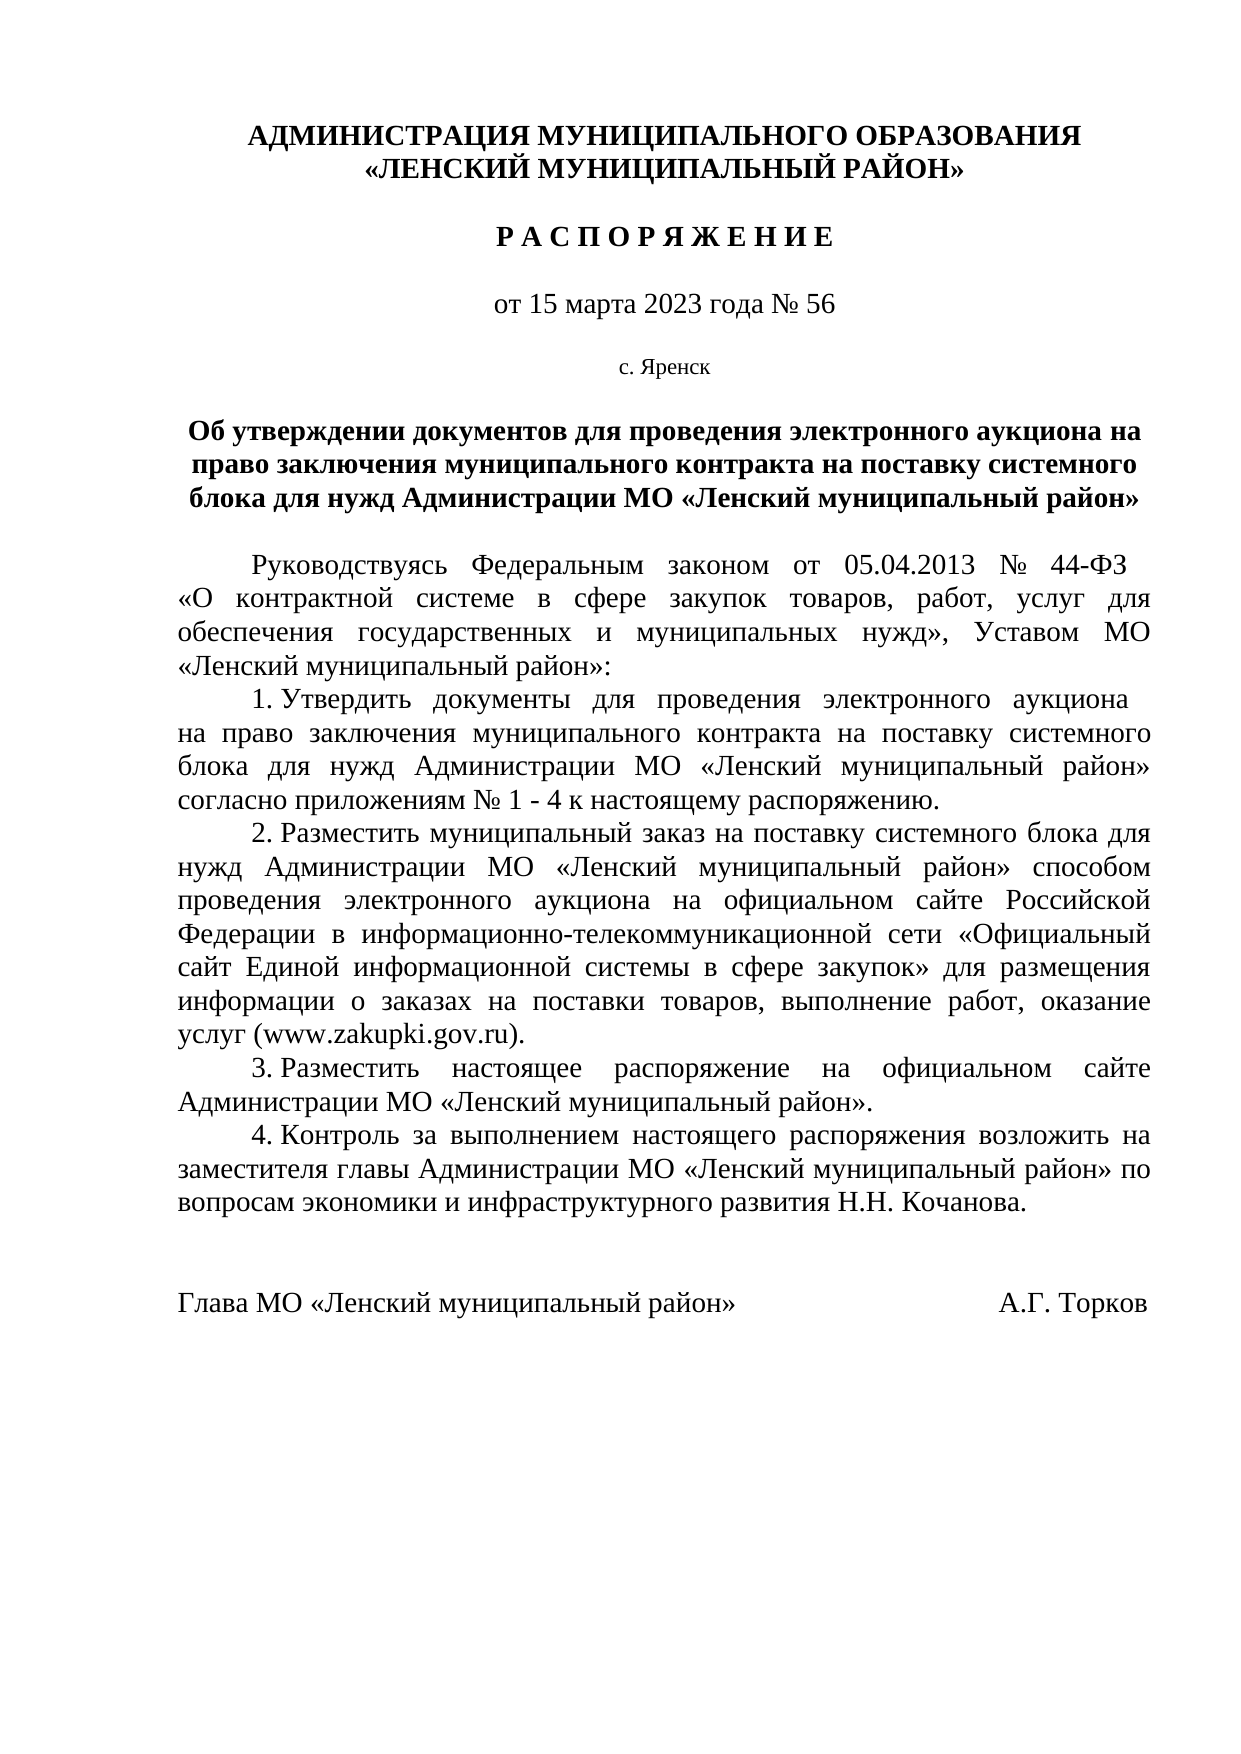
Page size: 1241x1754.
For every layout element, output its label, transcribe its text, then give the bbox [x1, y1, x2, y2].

list Разместить настоящее распоряжение на официальном сайте Администрации МО «Ленский муниципальный район». [177, 1050, 1152, 1117]
table_header Об утверждении документов для проведения электронного аукциона на право заключения муниципального контракта на поставку системного блока для нужд Администрации МО «Ленский муниципальный район» [166, 413, 1163, 513]
subtitle АДМИНИСТРАЦИЯ МУНИЦИПАЛЬНОГО ОБРАЗОВАНИЯ [177, 118, 1152, 152]
list Разместить муниципальный заказ на поставку системного блока для нужд Администрации МО «Ленский муниципальный район» способом проведения электронного аукциона на официальном сайте Российской Федерации в информационно-телекоммуникационной сети «Официальный сайт Единой информационной системы в сфере закупок» для размещения информации о заказах на поставки товаров, выполнение работ, оказание услуг (www.zakupki.gov.ru). [177, 815, 1152, 1050]
text Глава МО «Ленский муниципальный район» А.Г. Торков [177, 1285, 1152, 1318]
text от 15 марта 2023 года № 56 [177, 286, 1152, 319]
text с. Яренск [177, 353, 1152, 379]
subtitle Р А С П О Р Я Ж Е Н И Е [177, 219, 1152, 252]
subtitle «ЛЕНСКИЙ МУНИЦИПАЛЬНЫЙ РАЙОН» [177, 152, 1152, 185]
text Руководствуясь Федеральным законом от 05.04.2013 № 44-ФЗ «О контрактной системе в сфере закупок товаров, работ, услуг для обеспечения государственных и муниципальных нужд», Уставом МО «Ленский муниципальный район»: [177, 547, 1152, 681]
list Контроль за выполнением настоящего распоряжения возложить на заместителя главы Администрации МО «Ленский муниципальный район» по вопросам экономики и инфраструктурного развития Н.Н. Кочанова. [177, 1117, 1152, 1218]
list Утвердить документы для проведения электронного аукциона на право заключения муниципального контракта на поставку системного блока для нужд Администрации МО «Ленский муниципальный район» согласно приложениям № 1 - 4 к настоящему распоряжению. [177, 681, 1152, 815]
